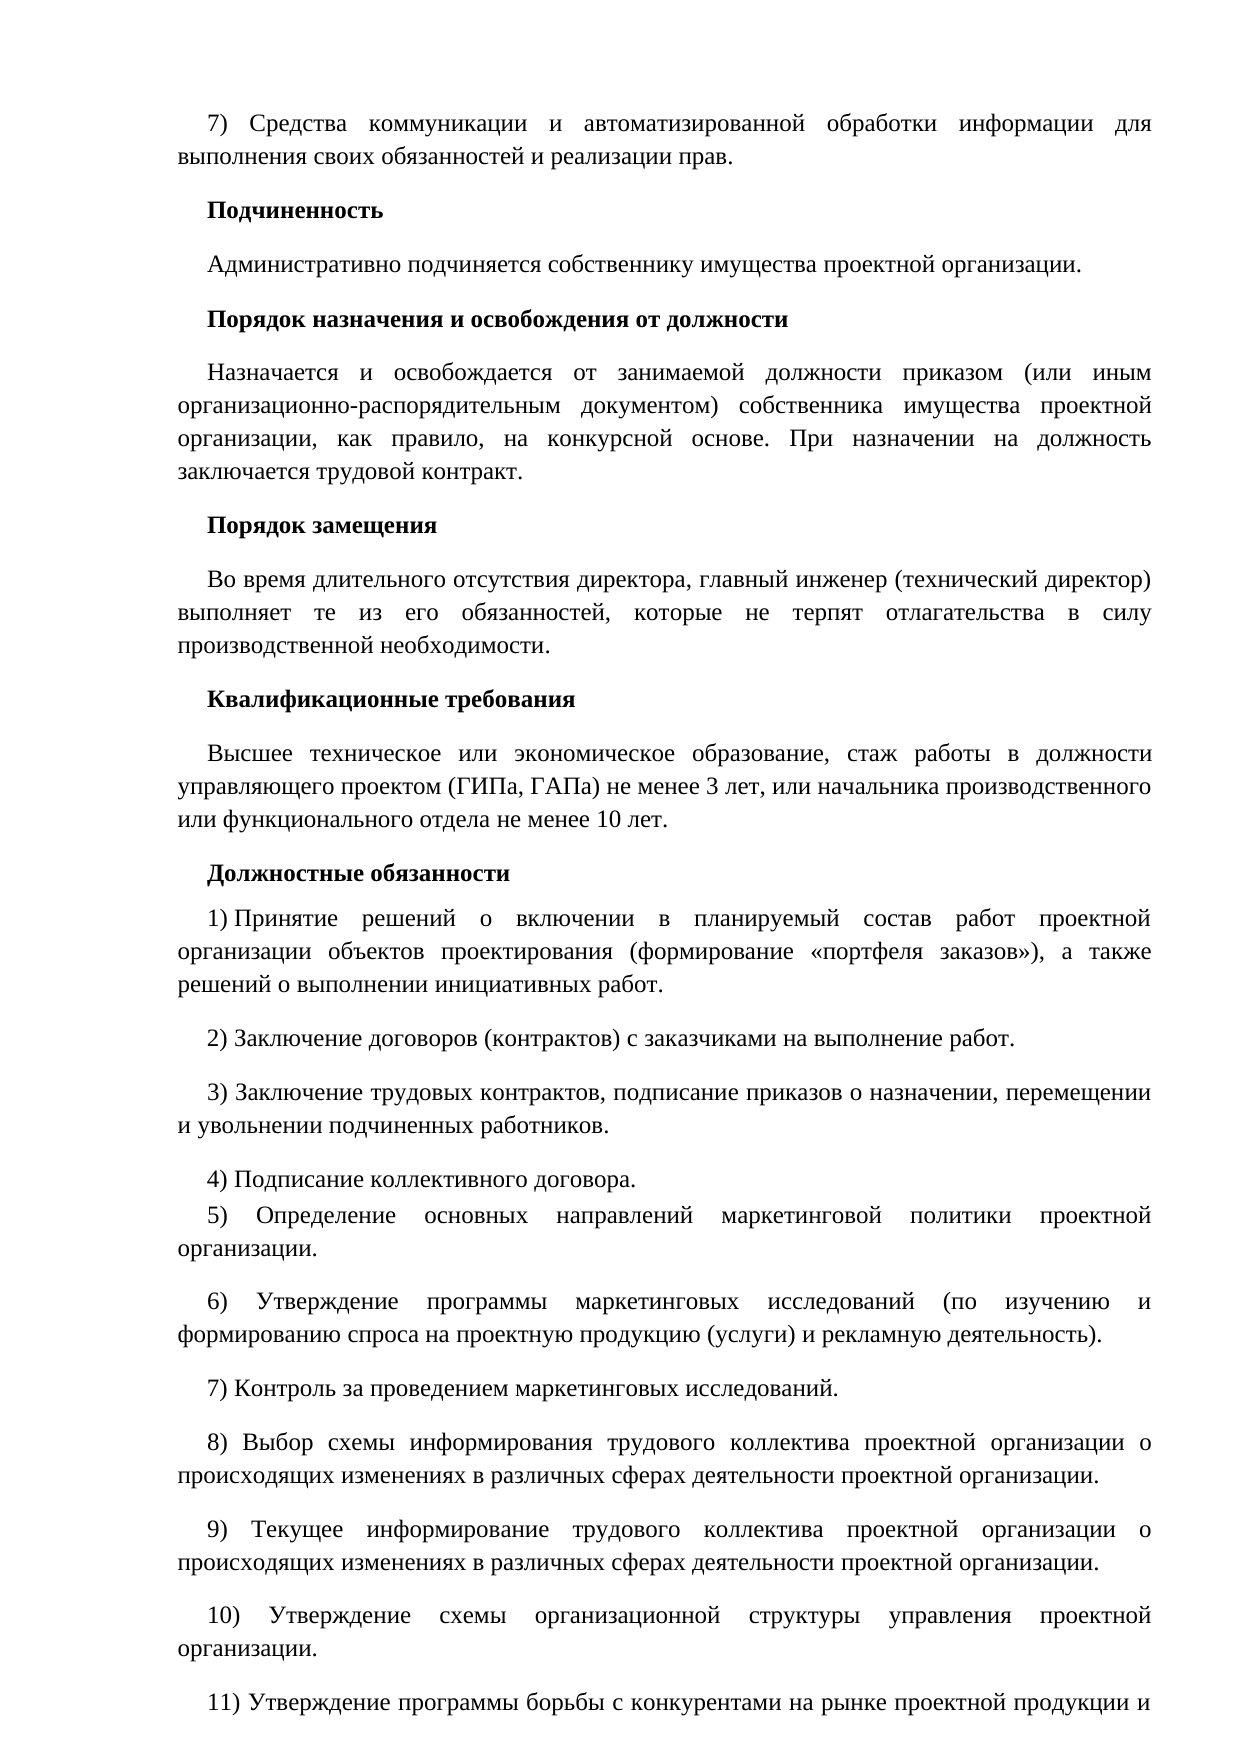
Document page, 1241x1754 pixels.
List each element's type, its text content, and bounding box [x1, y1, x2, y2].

text Административно подчиняется собственнику имущества проектной организации. [207, 249, 1167, 278]
list Средства коммуникации и автоматизированной обработки информации для выполнения своих обязанностей и реализации прав. [177, 108, 1152, 170]
text Высшее техническое или экономическое образование, стаж работы в должности управляющего проектом (ГИПа, ГАПа) не менее 3 лет, или начальника производственного или функционального отдела не менее 10 лет. [177, 738, 1152, 833]
list Принятие решений о включении в планируемый состав работ проектной организации объектов проектирования (формирование «портфеля заказов»), а также решений о выполнении инициативных работ. [177, 903, 1152, 998]
subtitle Должностные обязанности [207, 858, 1167, 887]
list Заключение договоров (контрактов) с заказчиками на выполнение работ. [207, 1023, 1167, 1052]
text Назначается и освобождается от занимаемой должности приказом (или иным организационно-распорядительным документом) собственника имущества проектной организации, как правило, на конкурсной основе. При назначении на должность заключается трудовой контракт. [177, 357, 1152, 485]
list Утверждение программы маркетинговых исследований (по изучению и формированию спроса на проектную продукцию (услуги) и рекламную деятельность). [177, 1286, 1151, 1348]
list Текущее информирование трудового коллектива проектной организации о происходящих изменениях в различных сферах деятельности проектной организации. [177, 1514, 1152, 1575]
text Во время длительного отсутствия директора, главный инженер (технический директор) выполняет те из его обязанностей, которые не терпят отлагательства в силу производственной необходимости. [177, 564, 1152, 659]
list Контроль за проведением маркетинговых исследований. [207, 1373, 1167, 1401]
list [177, 1687, 1151, 1716]
subtitle Квалификационные требования [207, 684, 1167, 713]
list Утверждение схемы организационной структуры управления проектной организации. [177, 1600, 1151, 1662]
subtitle Порядок назначения и освобождения от должности [207, 304, 1167, 332]
list Заключение трудовых контрактов, подписание приказов о назначении, перемещении и увольнении подчиненных работников. [177, 1077, 1152, 1139]
list Подписание коллективного договора. [207, 1164, 1167, 1193]
list Определение основных направлений маркетинговой политики проектной организации. [177, 1200, 1152, 1262]
list Выбор схемы информирования трудового коллектива проектной организации о происходящих изменениях в различных сферах деятельности проектной организации. [177, 1427, 1152, 1488]
subtitle Подчиненность [207, 196, 1167, 224]
subtitle Порядок замещения [207, 510, 1167, 539]
